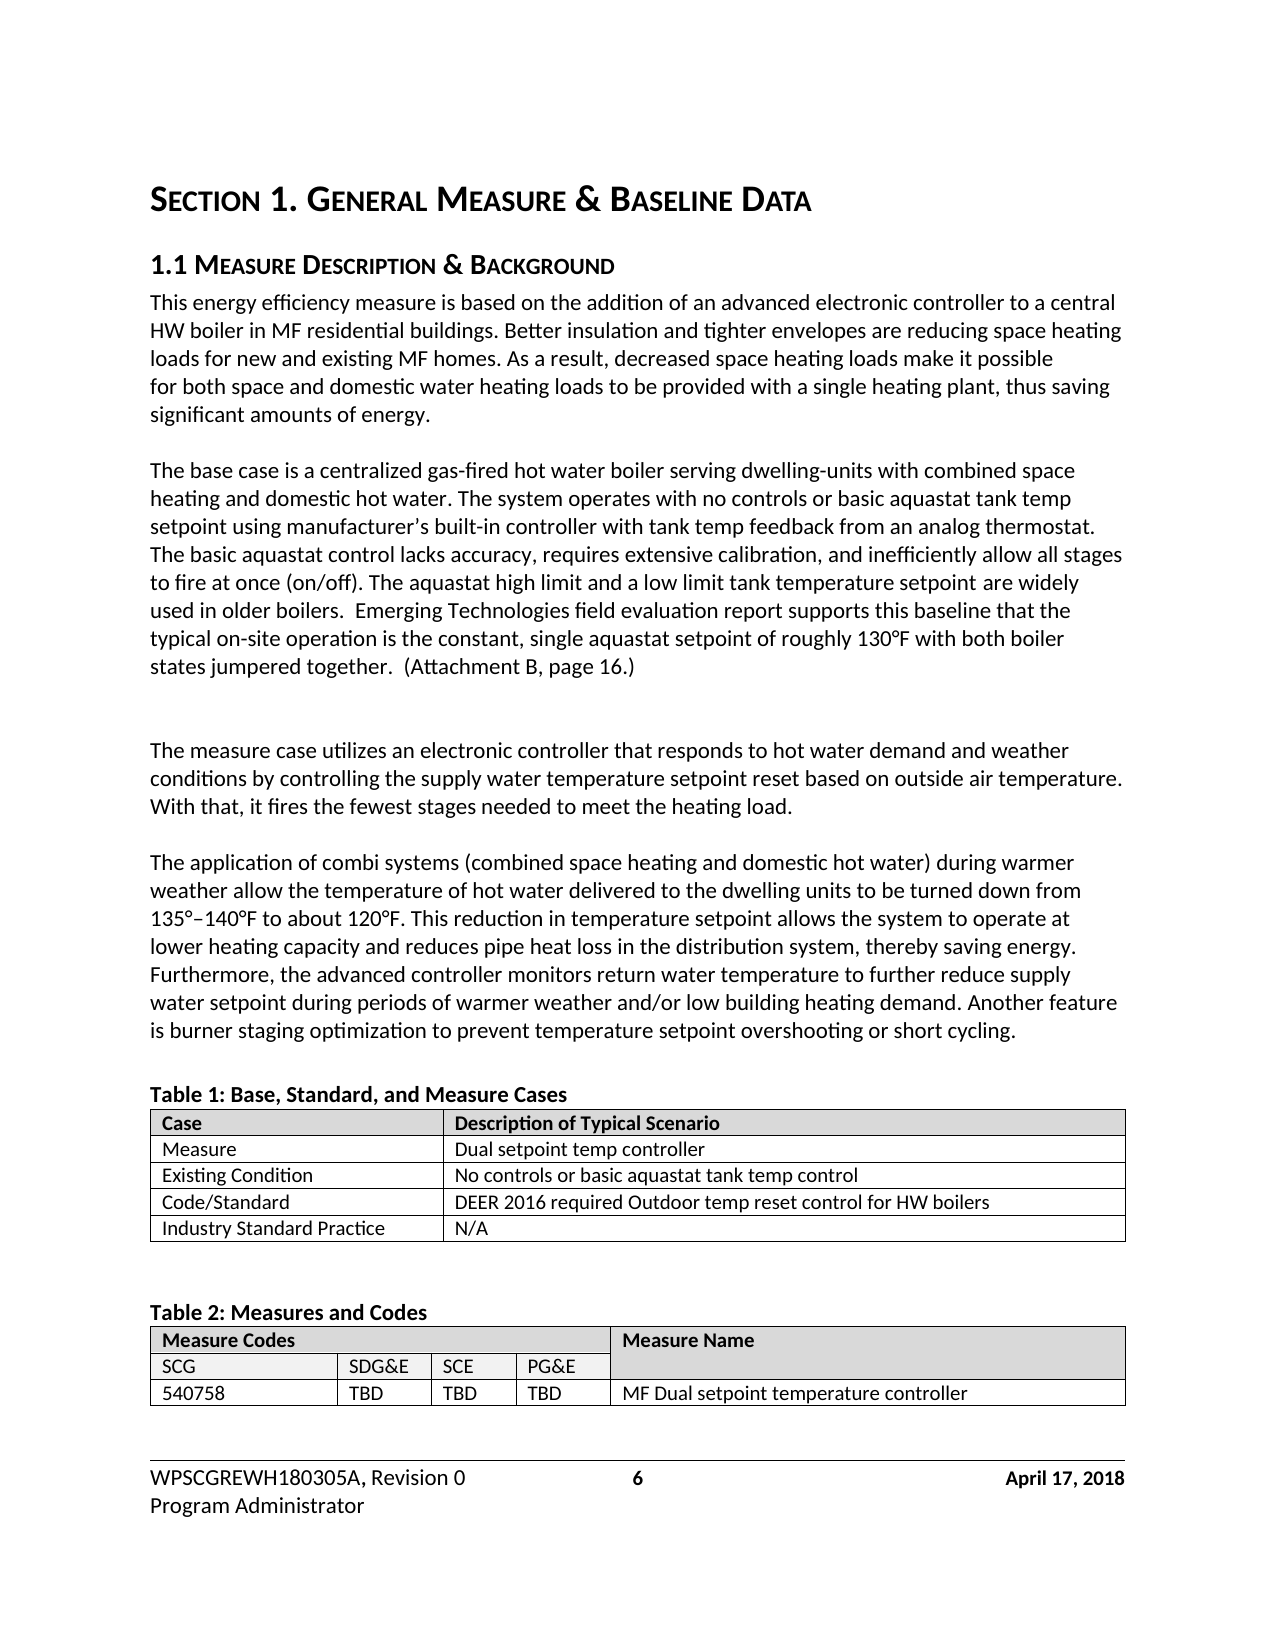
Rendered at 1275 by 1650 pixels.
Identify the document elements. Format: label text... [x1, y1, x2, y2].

text for both space and domestic water heating loads to be provided with a single heating plant, thus saving significant amounts of energy. [150, 372, 1125, 428]
text The measure case utilizes an electronic controller that responds to hot water demand and weather conditions by controlling the supply water temperature setpoint reset based on outside air temperature. With that, it fires the fewest stages needed to meet the heating load. [150, 736, 1125, 820]
table_cell Measure [151, 1136, 443, 1162]
table_cell PG&E [517, 1354, 610, 1379]
table_cell N/A [444, 1216, 1125, 1241]
table_cell TBD [432, 1380, 516, 1405]
subtitle 1.1 Measure Description & Background [150, 246, 1125, 281]
table_cell DEER 2016 required Outdoor temp reset control for HW boilers [444, 1189, 1125, 1214]
table_cell No controls or basic aquastat tank temp control [444, 1163, 1125, 1188]
table_cell TBD [338, 1380, 431, 1405]
text The base case is a centralized gas-fired hot water boiler serving dwelling-units with combined space heating and domestic hot water. The system operates with no controls or basic aquastat tank temp setpoint using manufacturer’s built-in controller with tank temp feedback from an analog thermostat. The basic aquastat control lacks accuracy, requires extensive calibration, and inefficiently allow all stages to fire at once (on/off). The aquastat high limit and a low limit tank temperature setpoint are widely used in older boilers. Emerging Technologies field evaluation report supports this baseline that the typical on-site operation is the constant, single aquastat setpoint of roughly 130°F with both boiler states jumpered together. (Attachment B, page 16.) [150, 456, 1125, 680]
table_cell TBD [517, 1380, 610, 1405]
text Table 1: Base, Standard, and Measure Cases [150, 1081, 1125, 1109]
table_cell MF Dual setpoint temperature controller [611, 1380, 1125, 1405]
table_cell Industry Standard Practice [151, 1216, 443, 1241]
table_header Case [151, 1110, 443, 1135]
table_cell Dual setpoint temp controller [444, 1136, 1125, 1162]
text The application of combi systems (combined space heating and domestic hot water) during warmer weather allow the temperature of hot water delivered to the dwelling units to be turned down from 135°–140°F to about 120°F. This reduction in temperature setpoint allows the system to operate at lower heating capacity and reduces pipe heat loss in the distribution system, thereby saving energy. Furthermore, the advanced controller monitors return water temperature to further reduce supply water setpoint during periods of warmer weather and/or low building heating demand. Another feature is burner staging optimization to prevent temperature setpoint overshooting or short cycling. [150, 848, 1125, 1044]
table_header Description of Typical Scenario [444, 1110, 1125, 1135]
table_cell SDG&E [338, 1354, 431, 1379]
table_cell SCG [151, 1354, 337, 1379]
text This energy efficiency measure is based on the addition of an advanced electronic controller to a central HW boiler in MF residential buildings. Better insulation and tighter envelopes are reducing space heating loads for new and existing MF homes. As a result, decreased space heating loads make it possible [150, 288, 1125, 372]
table_cell Code/Standard [151, 1189, 443, 1214]
table_cell SCE [432, 1354, 516, 1379]
table_cell 540758 [151, 1380, 337, 1405]
subtitle Section 1. General Measure & Baseline Data [150, 175, 1125, 221]
table_header Measure Name [611, 1327, 1125, 1379]
table_header Measure Codes [151, 1327, 610, 1352]
text Table 2: Measures and Codes [150, 1298, 1125, 1326]
table_cell Existing Condition [151, 1163, 443, 1188]
